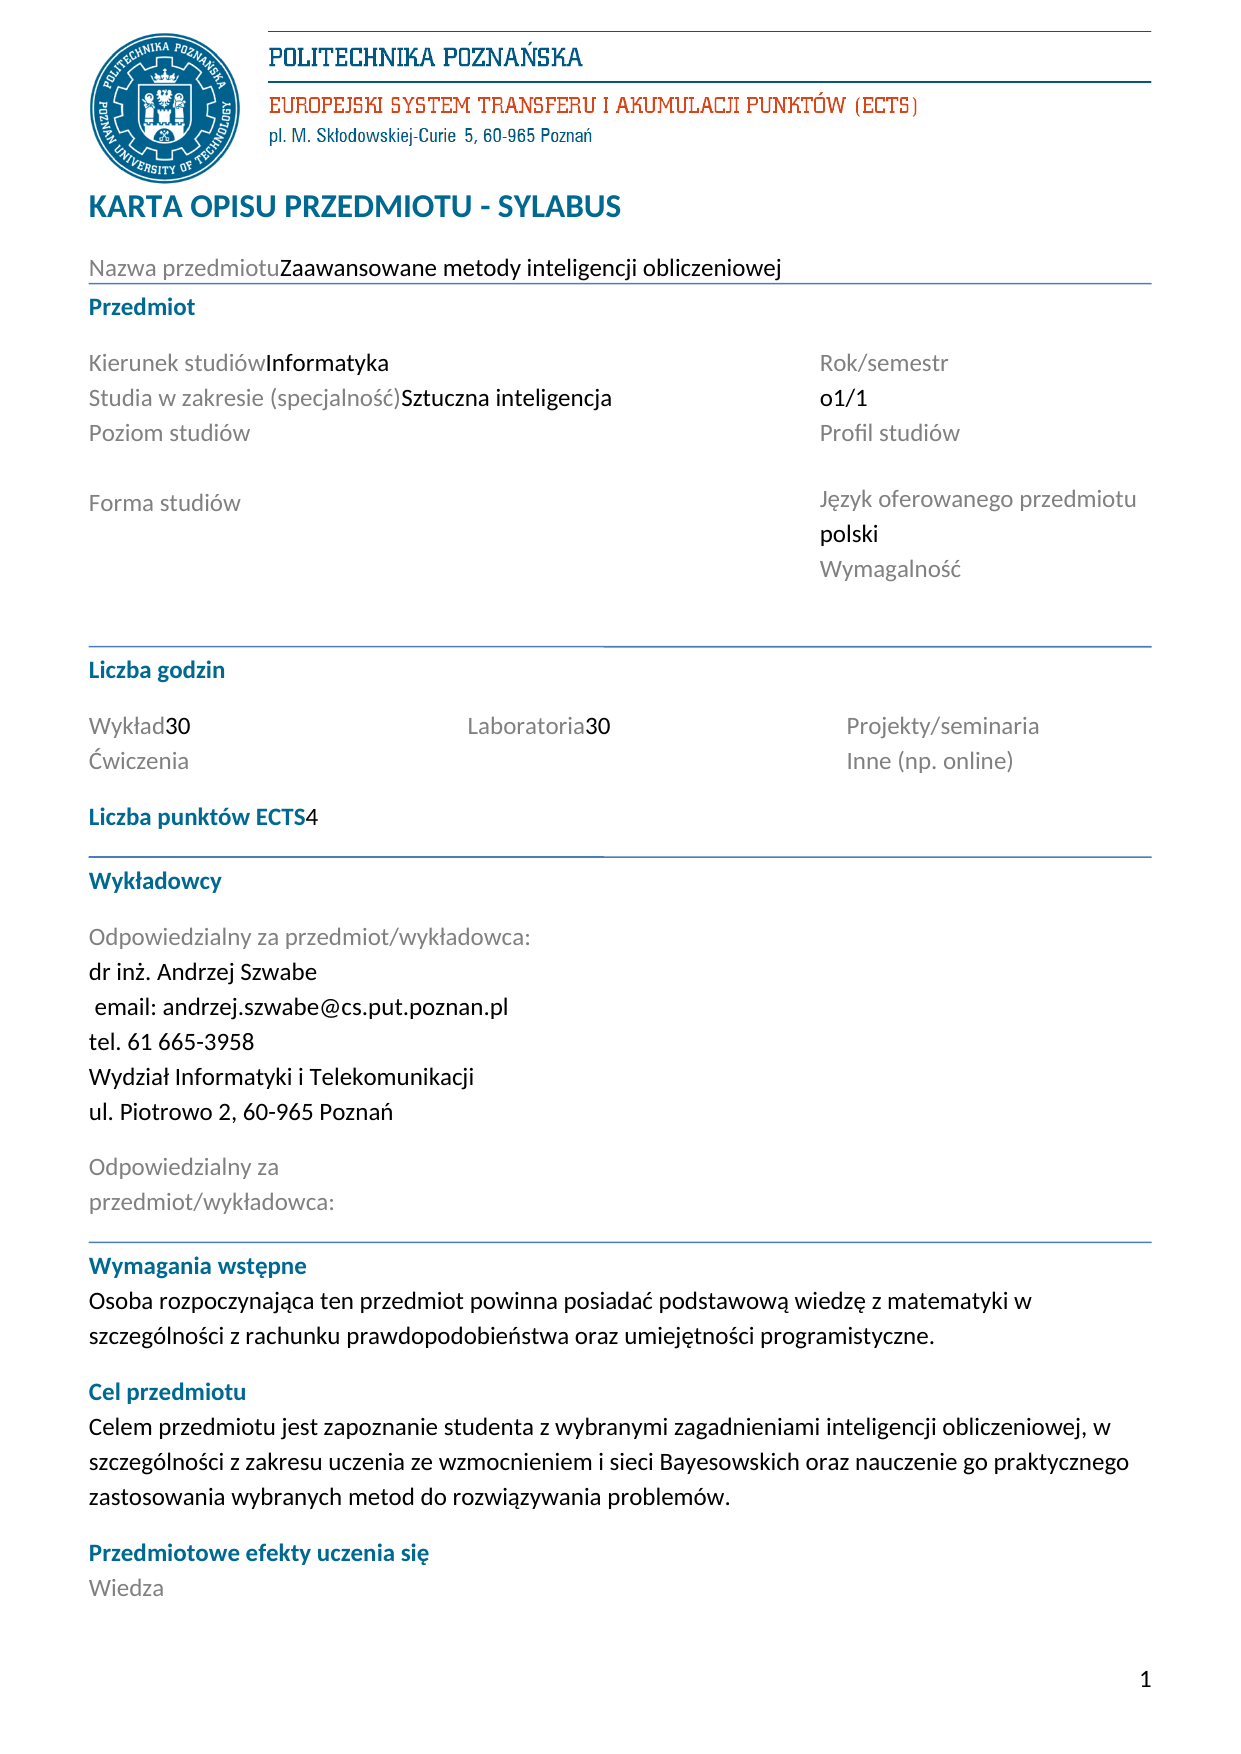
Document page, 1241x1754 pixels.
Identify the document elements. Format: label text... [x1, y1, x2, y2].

text Przedmiotowe efekty uczenia się Wiedza Ma uporządkowaną i podbudowaną teoretycznie wiedzę ogólną w zakresie inteligencji obliczeniowej [K2st_W2] [89, 1537, 1152, 1602]
text Cel przedmiotu Celem przedmiotu jest zapoznanie studenta z wybranymi zagadnieniami inteligencji obliczeniowej, w szczególności z zakresu uczenia ze wzmocnieniem i sieci Bayesowskich oraz nauczenie go praktycznego zastosowania wybranych metod do rozwiązywania problemów. [89, 1376, 1152, 1511]
text Liczba godzin [89, 648, 1152, 685]
text Odpowiedzialny za przedmiot/wykładowca: [89, 1151, 583, 1217]
text Kierunek studiów Informatyka Studia w zakresie (specjalność) Sztuczna inteligencja Poziom studiów Forma studiów Rok/semestr o1/1 Profil studiów Język oferowanego przedmiotu polski Wymagalność [89, 347, 746, 588]
text Liczba punktów ECTS 4 [89, 801, 394, 832]
text KARTA OPISU PRZEDMIOTU - SYLABUS [89, 185, 1152, 226]
text Wykładowcy [89, 858, 1152, 895]
text Nazwa przedmiotu Zaawansowane metody inteligencji obliczeniowej Przedmiot [89, 285, 1152, 322]
picture [88, 29, 1152, 185]
text Wykład 30 Ćwiczenia Laboratoria 30 Projekty/seminaria Inne (np. online) [89, 710, 394, 776]
text Nazwa przedmiotu Zaawansowane metody inteligencji obliczeniowej Przedmiot [89, 253, 1152, 282]
text Odpowiedzialny za przedmiot/wykładowca: dr inż. Andrzej Szwabe email: andrzej.szwabe@cs.put.poznan.pl tel. 61 665-3958 Wydział Informatyki i Telekomunikacji ul. Piotrowo 2, 60-965 Poznań [89, 921, 1152, 1126]
text Wymagania wstępne Osoba rozpoczynająca ten przedmiot powinna posiadać podstawową wiedzę z matematyki w szczególności z rachunku prawdopodobieństwa oraz umiejętności programistyczne. [89, 1244, 1152, 1351]
text Wykład 30 Ćwiczenia Laboratoria 30 Projekty/seminaria Inne (np. online) [846, 710, 1152, 776]
text Wykład 30 Ćwiczenia Laboratoria 30 Projekty/seminaria Inne (np. online) [467, 710, 773, 741]
